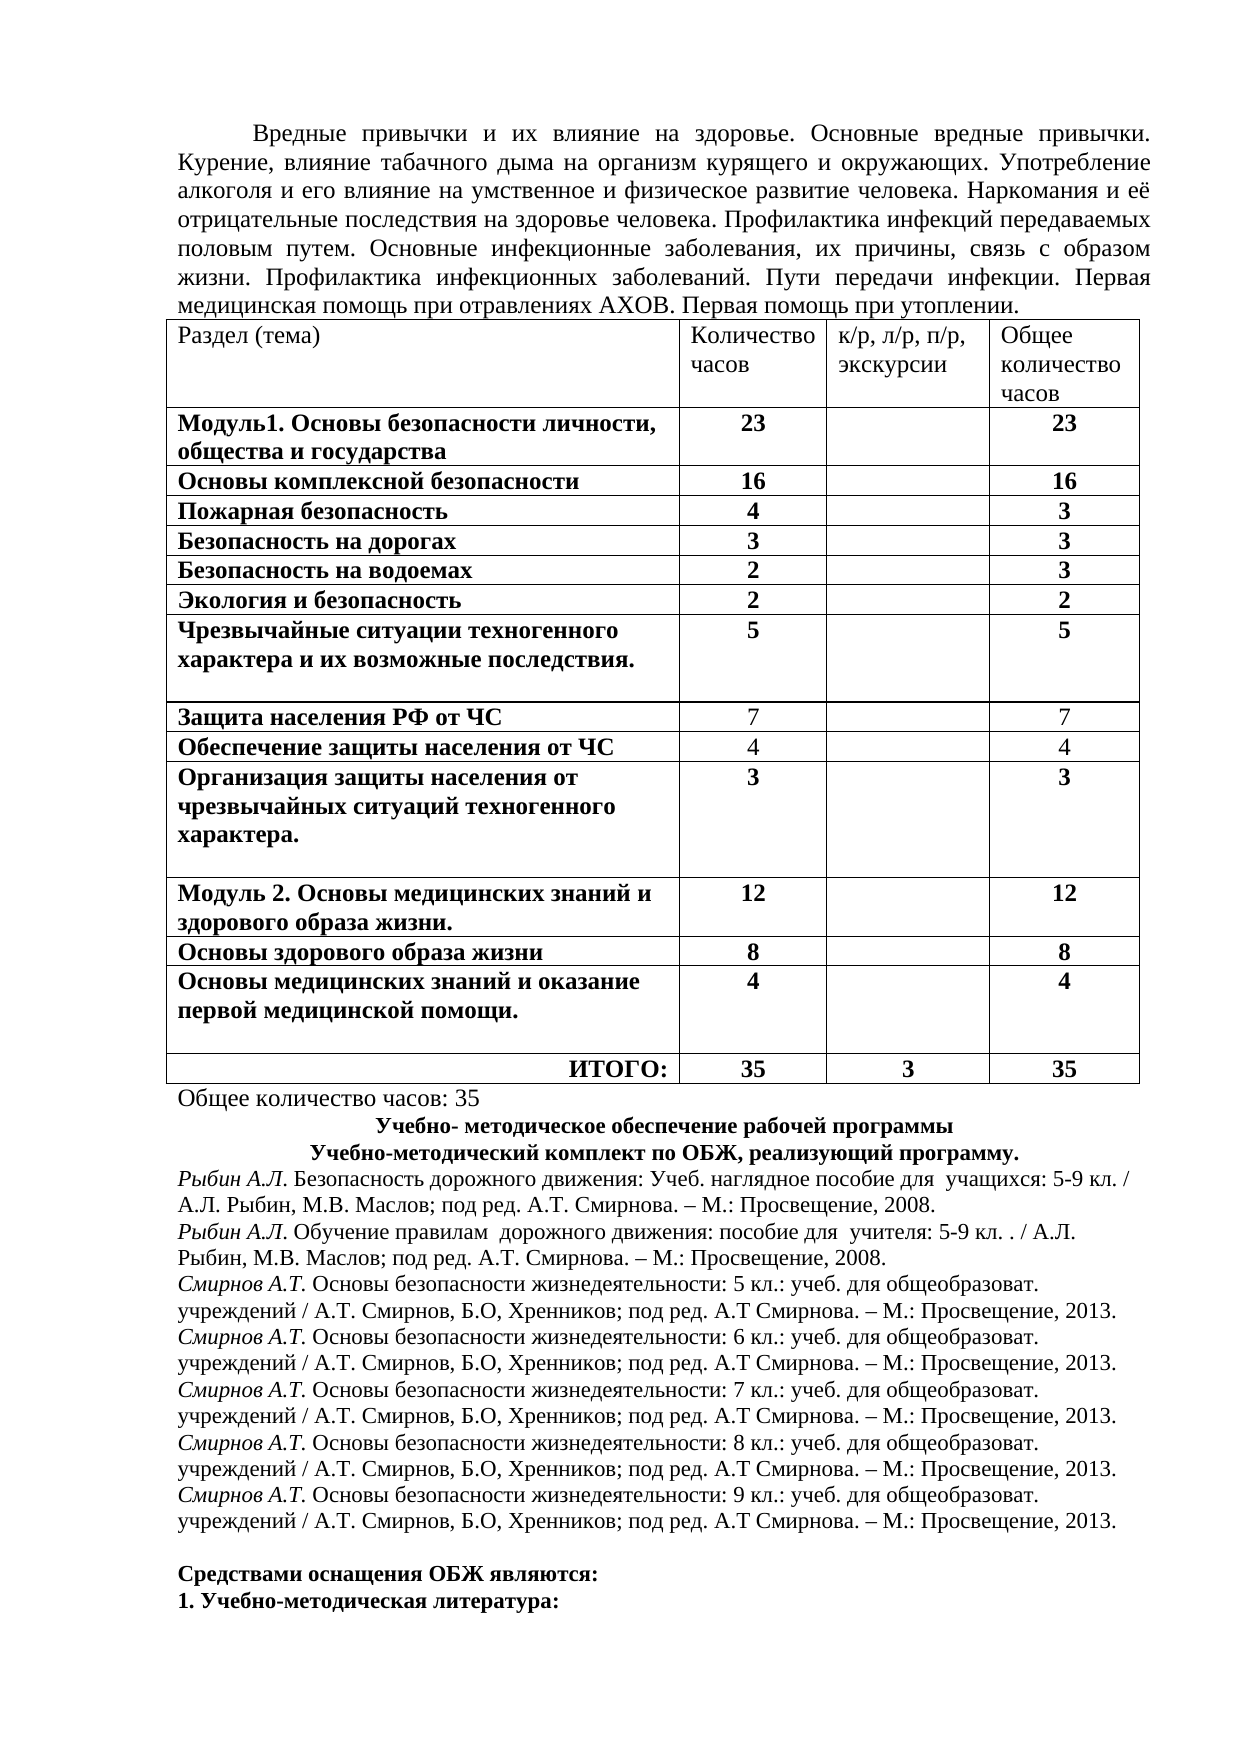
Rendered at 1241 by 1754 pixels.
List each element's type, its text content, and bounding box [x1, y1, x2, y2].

table_cell 8 [680, 937, 826, 965]
table_cell Обеспечение защиты населения от ЧС [167, 732, 679, 761]
table_cell 2 [680, 585, 826, 614]
text 1. Учебно-методическая литература: [177, 1587, 1152, 1613]
table_cell Защита населения РФ от ЧС [167, 703, 679, 731]
table_cell 3 [680, 762, 826, 877]
table_cell 16 [990, 466, 1139, 495]
table_cell Модуль 2. Основы медицинских знаний и здорового образа жизни. [167, 878, 679, 936]
table_cell 5 [680, 615, 826, 701]
table_cell Пожарная безопасность [167, 496, 679, 525]
table_cell 3 [990, 526, 1139, 554]
text Смирнов А.Т. Основы безопасности жизнедеятельности: 9 кл.: учеб. для общеобразоват. учреждений / А.Т. Смирнов, Б.О, Хренников; под ред. А.Т Смирнова. – М.: Просвещение, 2013. [177, 1481, 1152, 1534]
table_cell [827, 615, 989, 701]
table_cell ИТОГО: [167, 1054, 679, 1082]
table_cell 23 [990, 408, 1139, 465]
table_cell Организация защиты населения от чрезвычайных ситуаций техногенного характера. [167, 762, 679, 877]
text Смирнов А.Т. Основы безопасности жизнедеятельности: 8 кл.: учеб. для общеобразоват. учреждений / А.Т. Смирнов, Б.О, Хренников; под ред. А.Т Смирнова. – М.: Просвещение, 2013. [177, 1428, 1152, 1481]
text Рыбин А.Л. Обучение правилам дорожного движения: пособие для учителя: 5-9 кл. . / А.Л. Рыбин, М.В. Маслов; под ред. А.Т. Смирнова. – М.: Просвещение, 2008. [177, 1218, 1152, 1270]
table_cell [827, 466, 989, 495]
table_cell [827, 703, 989, 731]
table_cell 7 [680, 703, 826, 731]
table_cell [827, 966, 989, 1053]
table_cell Основы комплексной безопасности [167, 466, 679, 495]
text Учебно-методический комплект по ОБЖ, реализующий программу. [177, 1139, 1152, 1165]
text Смирнов А.Т. Основы безопасности жизнедеятельности: 7 кл.: учеб. для общеобразоват. учреждений / А.Т. Смирнов, Б.О, Хренников; под ред. А.Т Смирнова. – М.: Просвещение, 2013. [177, 1376, 1152, 1428]
table_cell 12 [990, 878, 1139, 936]
table_cell 35 [680, 1054, 826, 1082]
table_cell [827, 556, 989, 584]
text Смирнов А.Т. Основы безопасности жизнедеятельности: 6 кл.: учеб. для общеобразоват. учреждений / А.Т. Смирнов, Б.О, Хренников; под ред. А.Т Смирнова. – М.: Просвещение, 2013. [177, 1323, 1152, 1376]
table_cell Основы медицинских знаний и оказание первой медицинской помощи. [167, 966, 679, 1053]
table_cell 4 [990, 732, 1139, 761]
table_header Раздел (тема) [167, 320, 679, 407]
table_cell Основы здорового образа жизни [167, 937, 679, 965]
table_cell [827, 496, 989, 525]
table_cell 23 [680, 408, 826, 465]
table_cell 4 [680, 496, 826, 525]
table_cell [827, 937, 989, 965]
table_cell 12 [680, 878, 826, 936]
table_cell 3 [680, 526, 826, 554]
table_cell 35 [990, 1054, 1139, 1082]
table_cell Безопасность на водоемах [167, 556, 679, 584]
table_cell 5 [990, 615, 1139, 701]
table_cell 4 [680, 966, 826, 1053]
table_header Общее количество часов [990, 320, 1139, 407]
table_cell [827, 408, 989, 465]
table_cell 2 [680, 556, 826, 584]
table_cell Безопасность на дорогах [167, 526, 679, 554]
table_cell Модуль1. Основы безопасности личности, общества и государства [167, 408, 679, 465]
text Общее количество часов: 35 [177, 1083, 1152, 1112]
table_cell 7 [990, 703, 1139, 731]
table_cell 4 [680, 732, 826, 761]
table_cell 3 [827, 1054, 989, 1082]
table_header к/р, л/р, п/р, экскурсии [827, 320, 989, 407]
table_cell [827, 878, 989, 936]
table_cell 4 [990, 966, 1139, 1053]
text Вредные привычки и их влияние на здоровье. Основные вредные привычки. Курение, влияние табачного дыма на организм курящего и окружающих. Употребление алкоголя и его влияние на умственное и физическое развитие человека. Наркомания и её отрицательные последствия на здоровье человека. Профилактика инфекций передаваемых половым путем. Основные инфекционные заболевания, их причины, связь с образом жизни. Профилактика инфекционных заболеваний. Пути передачи инфекции. Первая медицинская помощь при отравлениях АХОВ. Первая помощь при утоплении. [177, 118, 1152, 319]
table_header Количество часов [680, 320, 826, 407]
text Смирнов А.Т. Основы безопасности жизнедеятельности: 5 кл.: учеб. для общеобразоват. учреждений / А.Т. Смирнов, Б.О, Хренников; под ред. А.Т Смирнова. – М.: Просвещение, 2013. [177, 1270, 1152, 1323]
table_cell Чрезвычайные ситуации техногенного характера и их возможные последствия. [167, 615, 679, 701]
table_cell 2 [990, 585, 1139, 614]
text Рыбин А.Л. Безопасность дорожного движения: Учеб. наглядное пособие для учащихся: 5-9 кл. / А.Л. Рыбин, М.В. Маслов; под ред. А.Т. Смирнова. – М.: Просвещение, 2008. [177, 1165, 1152, 1218]
table_cell 3 [990, 496, 1139, 525]
table_cell [827, 732, 989, 761]
table_cell 8 [990, 937, 1139, 965]
table_cell [827, 526, 989, 554]
table_cell 3 [990, 762, 1139, 877]
table_cell 16 [680, 466, 826, 495]
table_cell [827, 585, 989, 614]
table_cell 3 [990, 556, 1139, 584]
table_cell [827, 762, 989, 877]
text Учебно- методическое обеспечение рабочей программы [177, 1112, 1152, 1139]
text Средствами оснащения ОБЖ являются: [177, 1560, 1152, 1587]
table_cell Экология и безопасность [167, 585, 679, 614]
